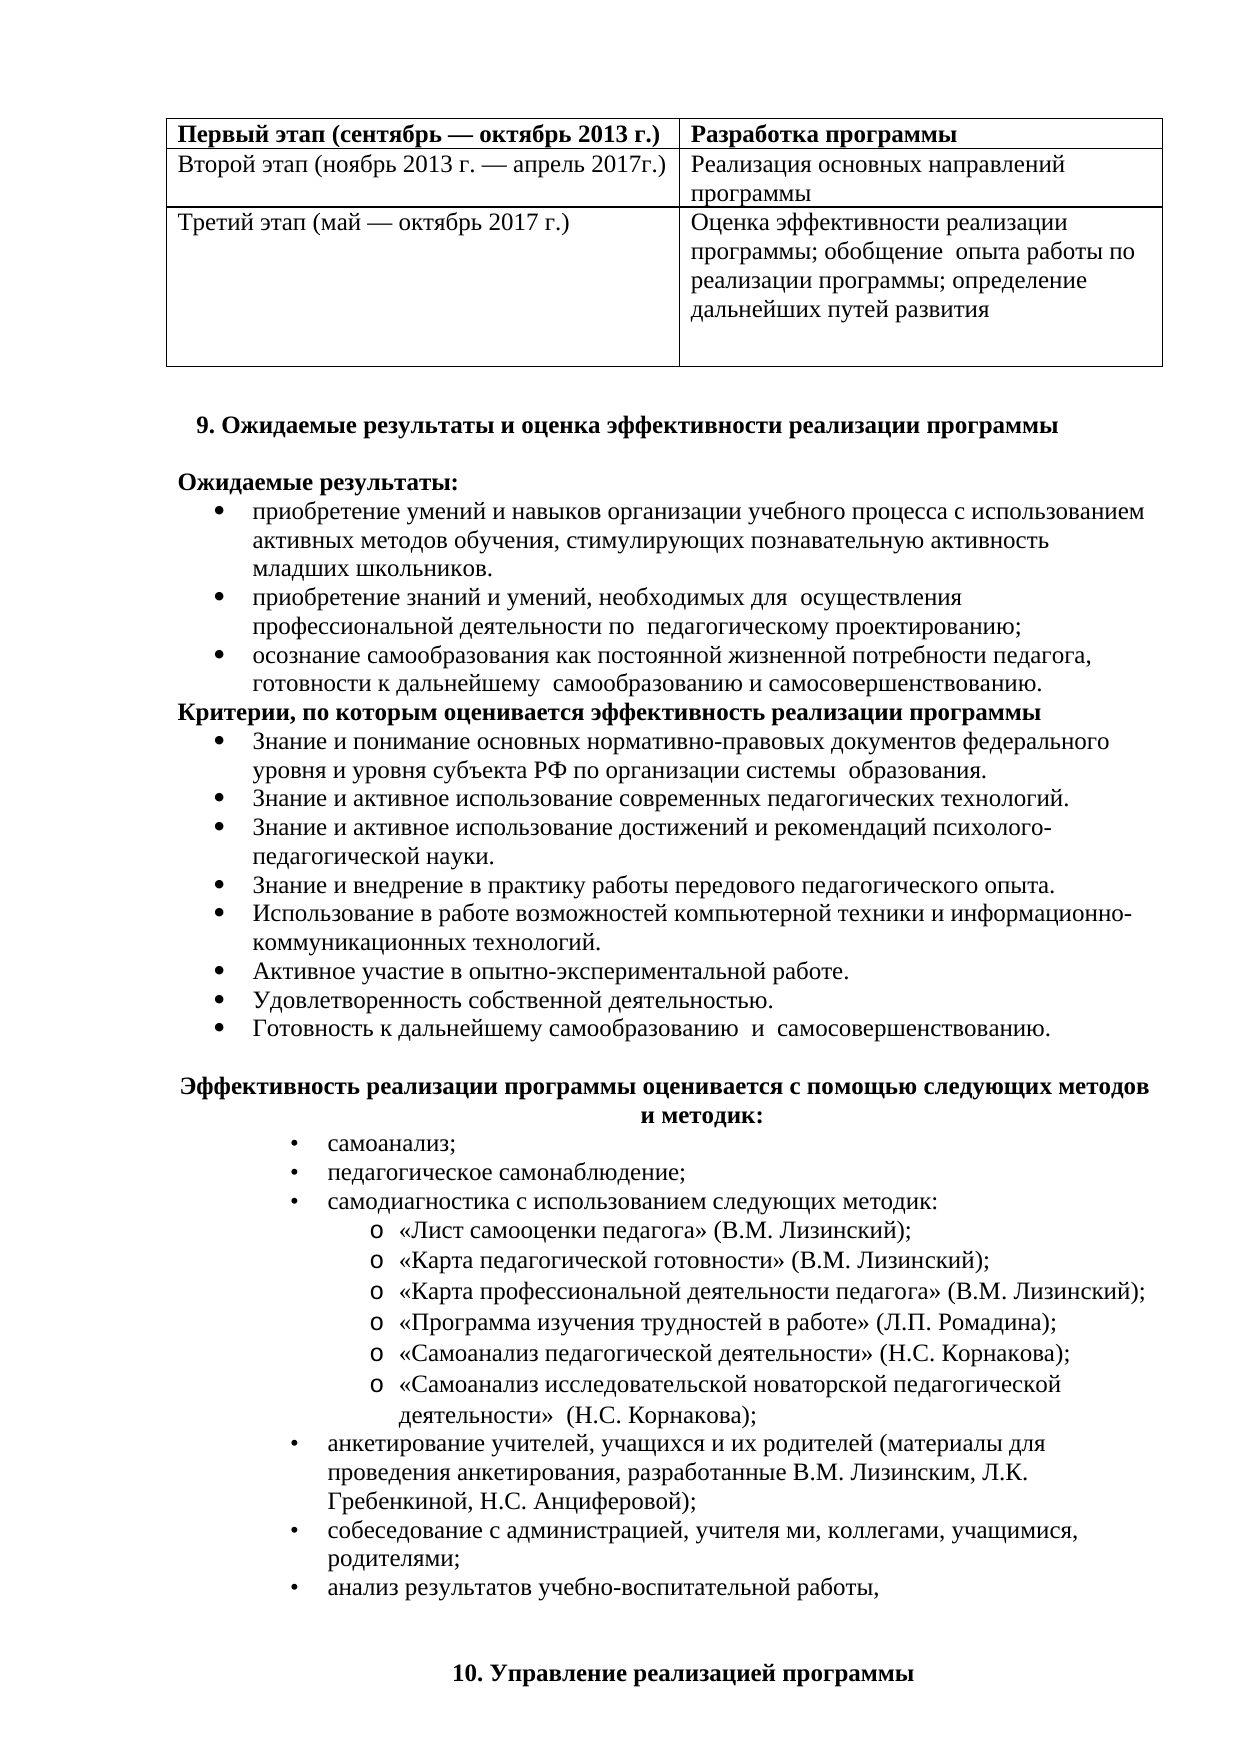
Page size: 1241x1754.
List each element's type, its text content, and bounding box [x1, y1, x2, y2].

list Знание и активное использование достижений и рекомендаций психолого-педагогической науки. [215, 812, 1152, 870]
text Эффективность реализации программы оценивается с помощью следующих методов и методик: [177, 1071, 1152, 1128]
list «Карта педагогической готовности» (В.М. Лизинский); [369, 1246, 1152, 1276]
table_header Первый этап (сентябрь — октябрь 2013 г.) [167, 119, 679, 148]
list приобретение умений и навыков организации учебного процесса с использованием активных методов обучения, стимулирующих познавательную активность младших школьников. [215, 496, 1152, 582]
list «Самоанализ педагогической деятельности» (Н.С. Корнакова); [369, 1338, 1152, 1369]
list «Карта профессиональной деятельности педагога» (В.М. Лизинский); [369, 1276, 1152, 1307]
list Знание и внедрение в практику работы передового педагогического опыта. [215, 870, 1152, 898]
text Ожидаемые результаты: [177, 467, 1152, 496]
list «Самоанализ исследовательской новаторской педагогической деятельности» (Н.С. Корнакова); [369, 1369, 1152, 1428]
list собеседование с администрацией, учителя ми, коллегами, учащимися, родителями; [290, 1515, 1152, 1572]
table_cell Второй этап (ноябрь 2013 г. — апрель 2017г.) [167, 149, 679, 206]
text 9. Ожидаемые результаты и оценка эффективности реализации программы [177, 410, 1152, 438]
text 10. Управление реализацией программы [215, 1658, 1152, 1687]
list приобретение знаний и умений, необходимых для осуществления профессиональной деятельности по педагогическому проектированию; [215, 582, 1152, 640]
list осознание самообразования как постоянной жизненной потребности педагога, готовности к дальнейшему самообразованию и самосовершенствованию. [215, 640, 1152, 697]
table_cell Реализация основных направлений программы [680, 149, 1162, 206]
list Использование в работе возможностей компьютерной техники и информационно-коммуникационных технологий. [215, 898, 1152, 956]
text Критерии, по которым оценивается эффективность реализации программы [177, 697, 1152, 726]
list анализ результатов учебно-воспитательной работы, [290, 1572, 1152, 1601]
list самоанализ; [290, 1128, 1152, 1157]
list анкетирование учителей, учащихся и их родителей (материалы для проведения анкетирования, разработанные В.М. Лизинским, Л.К. Гребенкиной, Н.С. Анциферовой); [290, 1428, 1152, 1515]
list Готовность к дальнейшему самообразованию и самосовершенствованию. [215, 1013, 1152, 1042]
table_header Разработка программы [680, 119, 1162, 148]
table_cell Третий этап (май — октябрь 2017 г.) [167, 208, 679, 366]
list Удовлетворенность собственной деятельностью. [215, 985, 1152, 1013]
list Знание и активное использование современных педагогических технологий. [215, 783, 1152, 812]
list самодиагностика с использованием следующих методик: [290, 1186, 1152, 1215]
table_cell Оценка эффективности реализации программы; обобщение опыта работы по реализации программы; определение дальнейших путей развития [680, 208, 1162, 366]
list Знание и понимание основных нормативно-правовых документов федерального уровня и уровня субъекта РФ по организации системы образования. [215, 726, 1152, 783]
list «Программа изучения трудностей в работе» (Л.П. Ромадина); [369, 1307, 1152, 1338]
list «Лист самооценки педагога» (В.М. Лизинский); [369, 1215, 1152, 1246]
list педагогическое самонаблюдение; [290, 1157, 1152, 1186]
list Активное участие в опытно-экспериментальной работе. [215, 956, 1152, 985]
